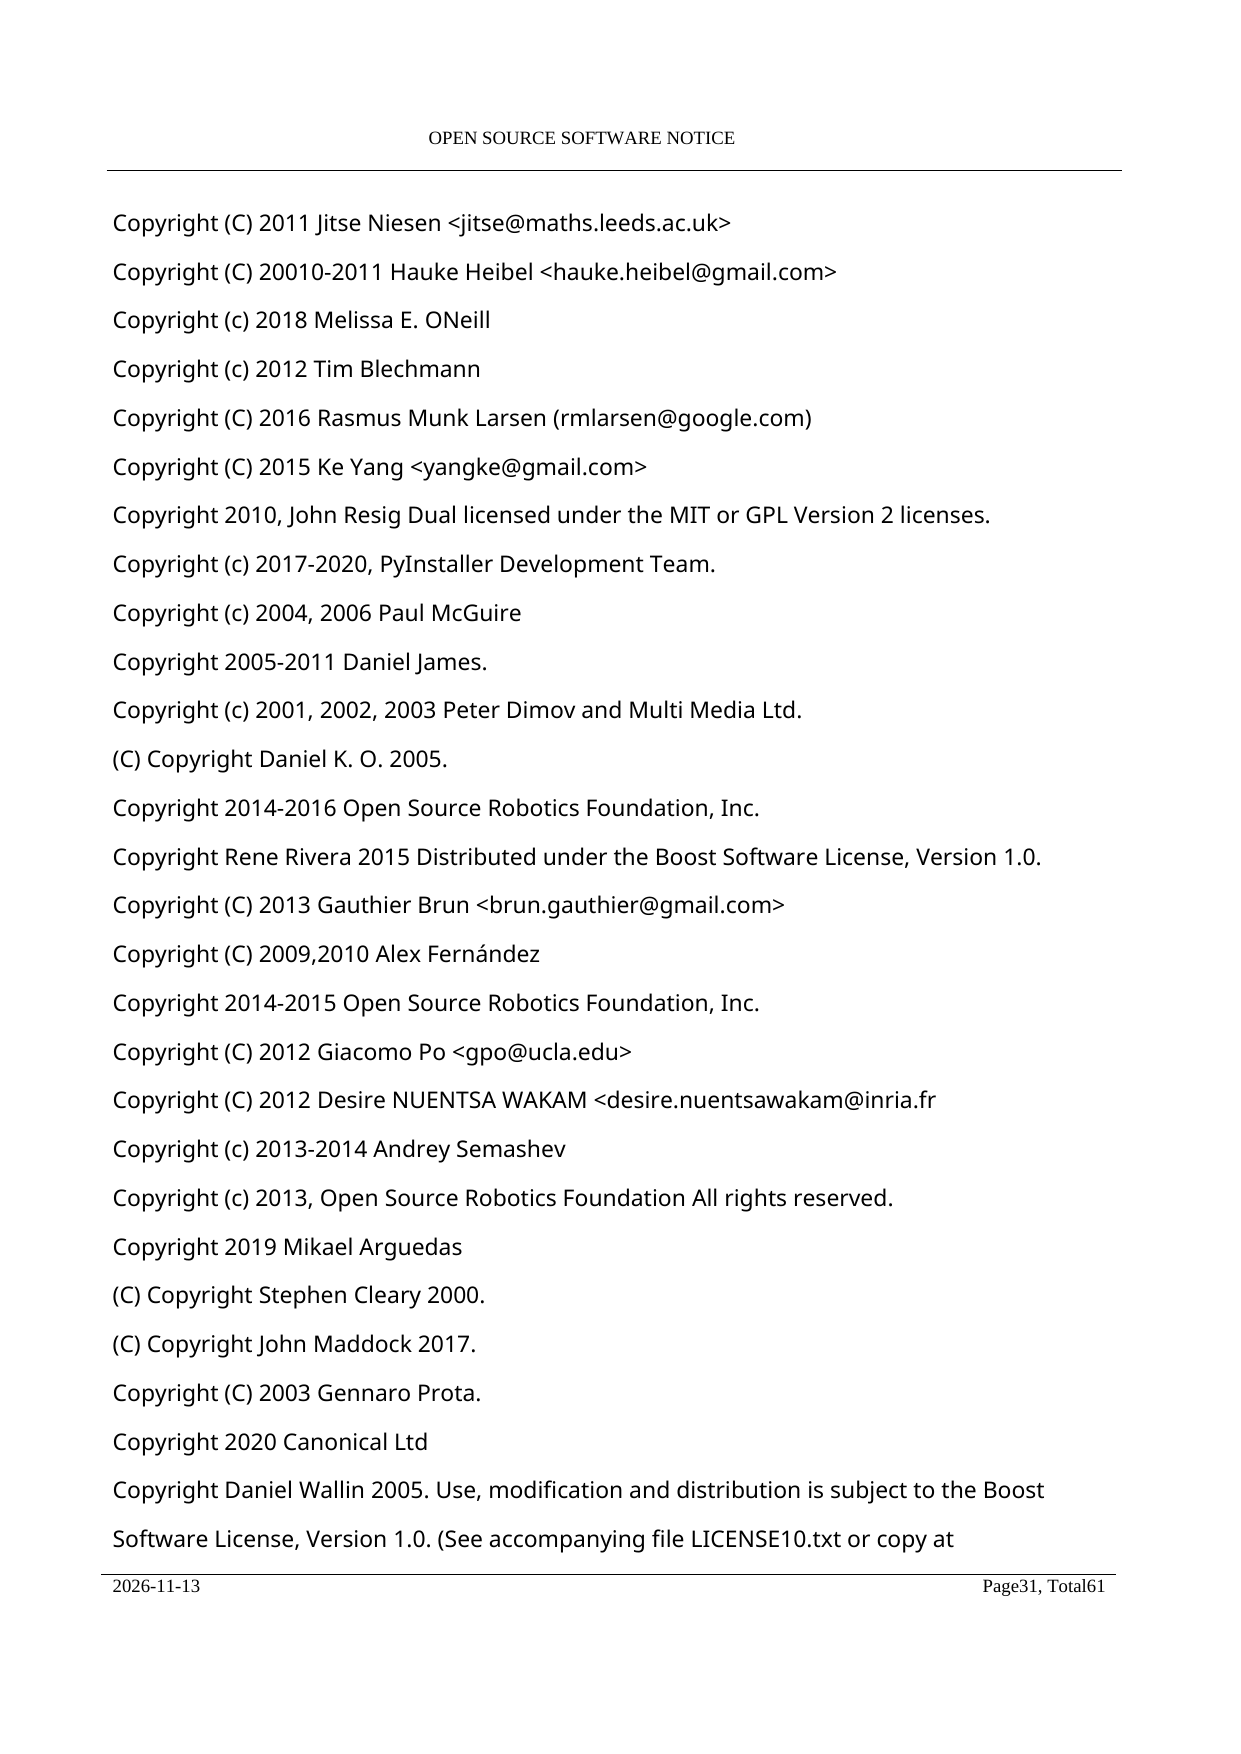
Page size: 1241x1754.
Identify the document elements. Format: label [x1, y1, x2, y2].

text [112, 206, 1128, 1555]
